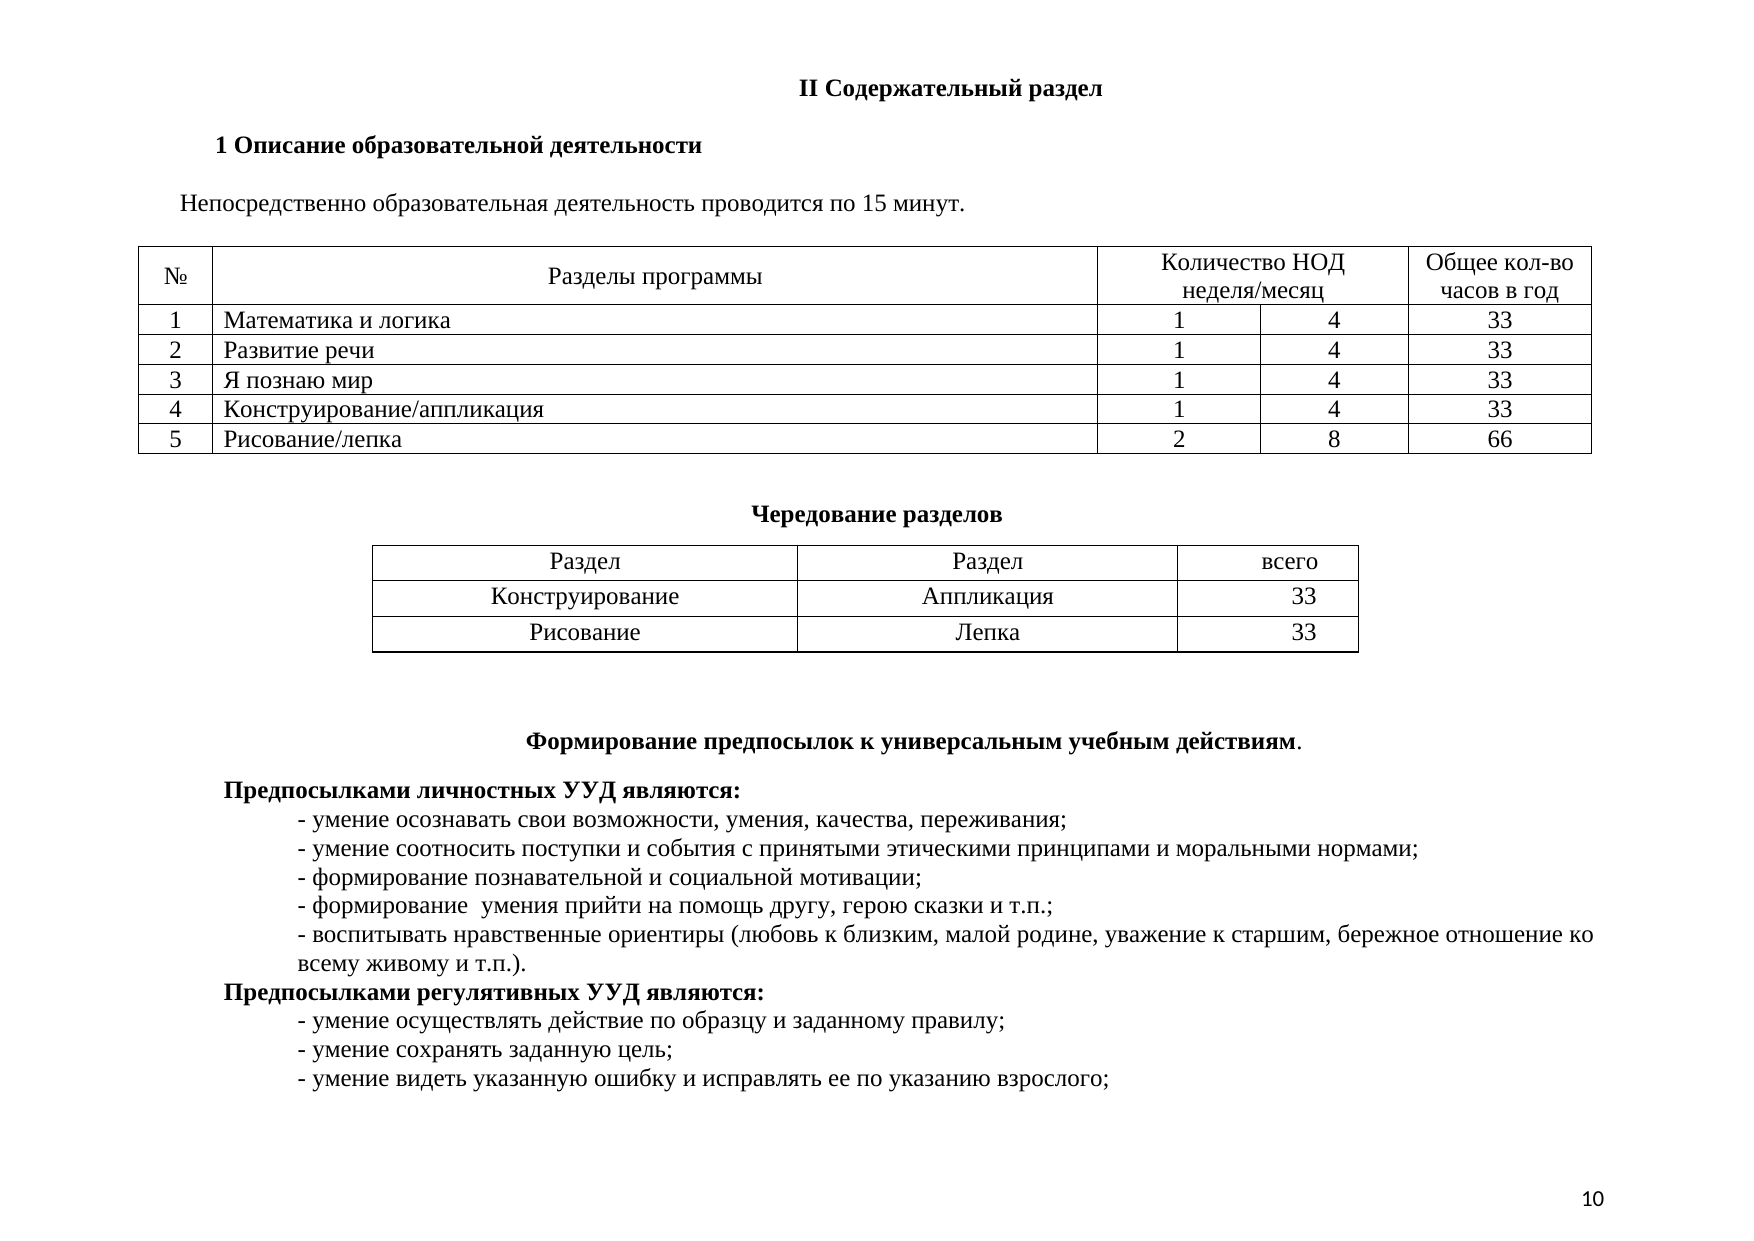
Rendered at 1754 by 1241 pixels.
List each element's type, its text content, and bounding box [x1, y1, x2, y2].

table_cell Конструирование/аппликация [213, 395, 1097, 423]
table_header № [139, 247, 212, 304]
text - умение осознавать свои возможности, умения, качества, переживания; [150, 804, 1604, 833]
table_cell Аппликация [798, 581, 1177, 616]
text - умение видеть указанную ошибку и исправлять ее по указанию взрослого; [224, 1063, 1604, 1092]
table_cell 4 [1261, 335, 1408, 364]
table_cell 1 [139, 305, 212, 334]
table_cell Я познаю мир [213, 365, 1097, 393]
table_cell 2 [1098, 424, 1260, 453]
text Непосредственно образовательная деятельность проводится по 15 минут. [150, 188, 1604, 217]
text - умение сохранять заданную цель; [224, 1034, 1604, 1063]
table_cell 33 [1178, 617, 1358, 651]
table_cell 33 [1178, 581, 1358, 616]
table_cell 4 [1261, 365, 1408, 393]
text 1 Описание образовательной деятельности [150, 131, 1604, 159]
table_cell 5 [139, 424, 212, 453]
text Предпосылками личностных УУД являются: [150, 776, 1604, 804]
table_header Общее кол-во часов в год [1409, 247, 1591, 304]
table_cell 1 [1098, 365, 1260, 393]
table_cell 33 [1409, 335, 1591, 364]
table_cell 4 [1261, 395, 1408, 423]
text - формирование познавательной и социальной мотивации; [150, 862, 1604, 891]
text Формирование предпосылок к универсальным учебным действиям. [150, 726, 1604, 755]
text - формирование умения прийти на помощь другу, герою сказки и т.п.; [150, 891, 1604, 919]
table_cell 1 [1098, 305, 1260, 334]
table_cell Развитие речи [213, 335, 1097, 364]
text - воспитывать нравственные ориентиры (любовь к близким, малой родине, уважение к старшим, бережное отношение ко всему живому и т.п.). [297, 919, 1604, 977]
table_cell Рисование/лепка [213, 424, 1097, 453]
table_cell 66 [1409, 424, 1591, 453]
table_header Количество НОД неделя/месяц [1098, 247, 1408, 304]
text - умение осуществлять действие по образцу и заданному правилу; [224, 1006, 1604, 1034]
text - умение соотносить поступки и события с принятыми этическими принципами и моральными нормами; [150, 833, 1604, 862]
table_cell 33 [1409, 305, 1591, 334]
text Предпосылками регулятивных УУД являются: [150, 977, 1604, 1006]
table_header Раздел [373, 546, 797, 580]
table_header Разделы программы [213, 247, 1097, 304]
table_cell Конструирование [373, 581, 797, 616]
table_cell 33 [1409, 395, 1591, 423]
table_cell 1 [1098, 395, 1260, 423]
table_cell 2 [139, 335, 212, 364]
table_cell 8 [1261, 424, 1408, 453]
text Чередование разделов [150, 499, 1604, 528]
table_cell 4 [139, 395, 212, 423]
table_cell 3 [139, 365, 212, 393]
table_cell Математика и логика [213, 305, 1097, 334]
table_header всего [1178, 546, 1358, 580]
table_header Раздел [798, 546, 1177, 580]
text II Содержательный раздел [224, 73, 1604, 102]
table_cell Лепка [798, 617, 1177, 651]
table_cell 33 [1409, 365, 1591, 393]
table_cell Рисование [373, 617, 797, 651]
table_cell 4 [1261, 305, 1408, 334]
table_cell 1 [1098, 335, 1260, 364]
